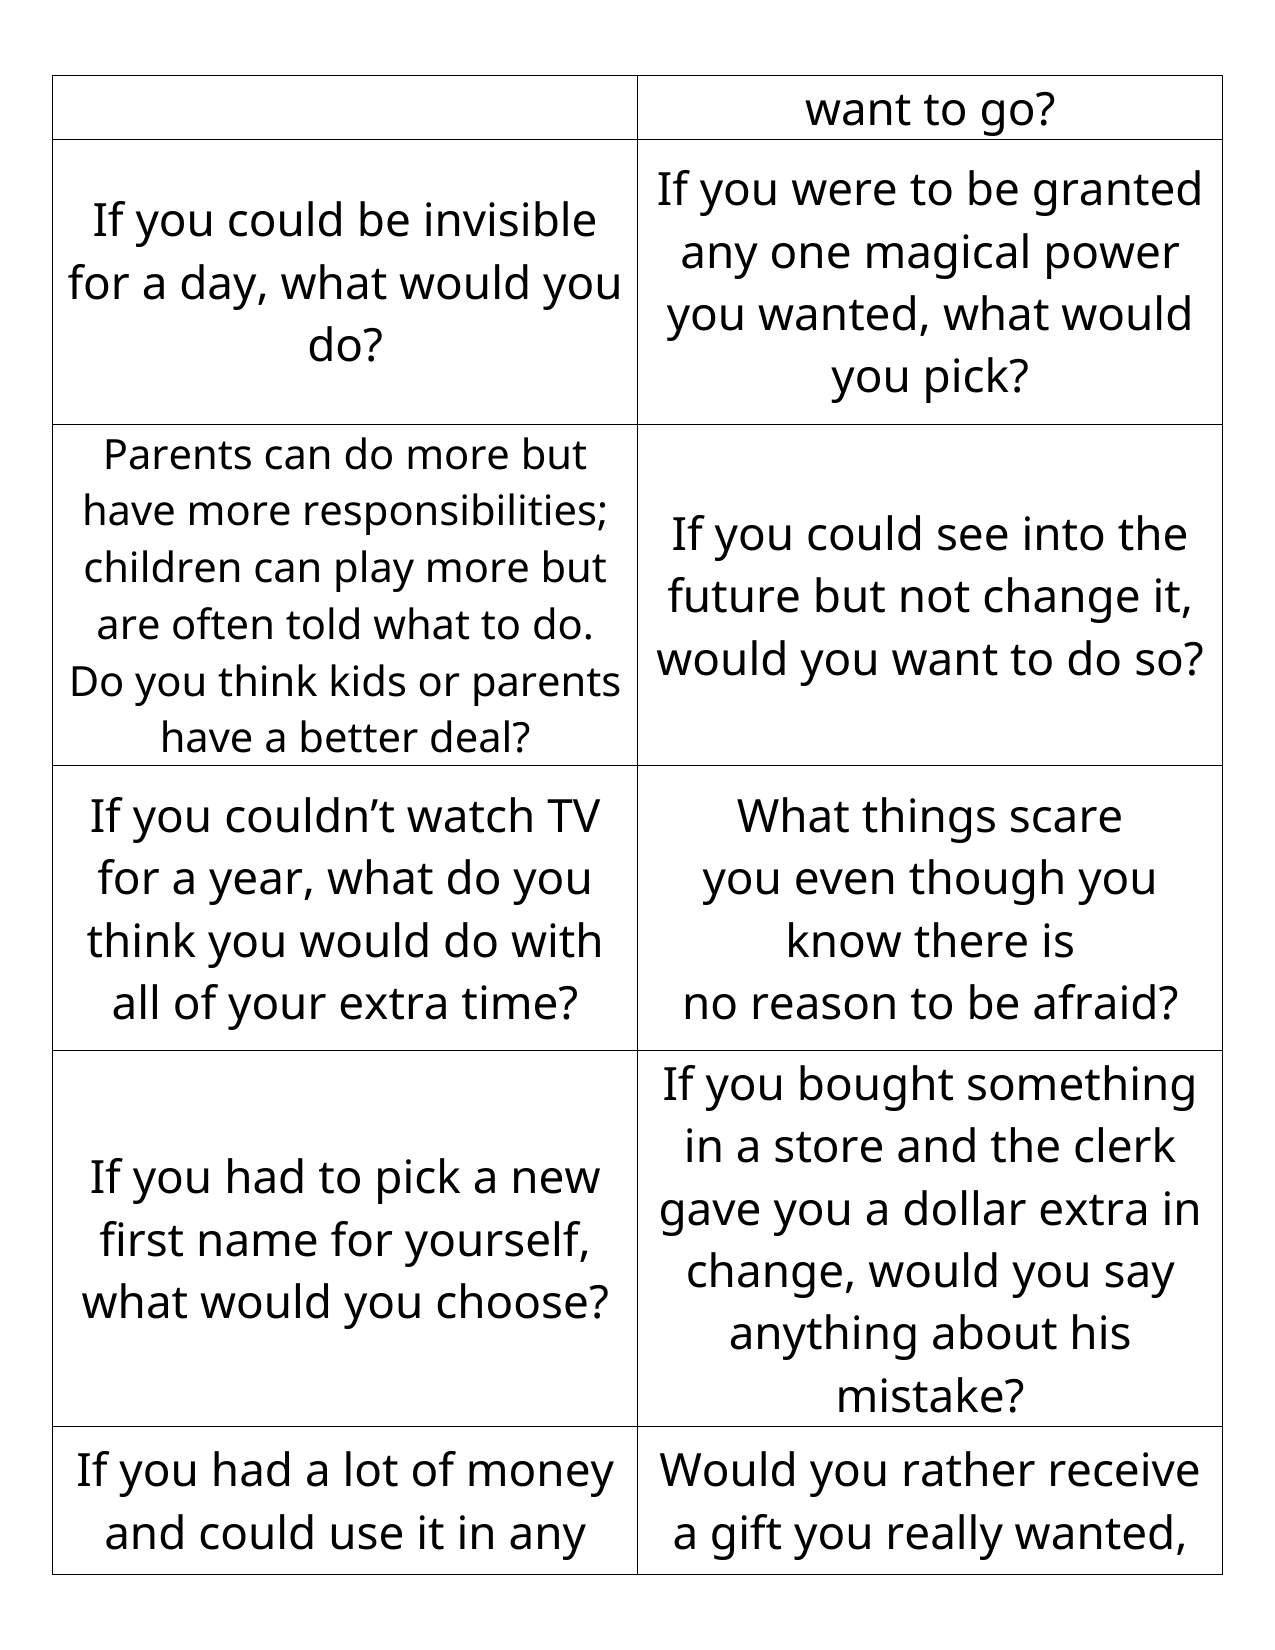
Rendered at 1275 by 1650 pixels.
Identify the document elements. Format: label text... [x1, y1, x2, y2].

table_cell What things scare you even though you know there is no reason to be afraid? [638, 766, 1222, 1050]
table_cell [638, 1427, 1222, 1574]
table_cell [638, 76, 1222, 138]
table_cell If you were to be granted any one magical power you wanted, what would you pick? [638, 140, 1222, 423]
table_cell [53, 76, 637, 138]
table_cell If you could be invisible for a day, what would you do? [53, 140, 637, 423]
table_cell If you had to pick a new first name for yourself, what would you choose? [53, 1051, 637, 1426]
table_cell If you couldn’t watch TV for a year, what do you think you would do with all of your extra time? [53, 766, 637, 1050]
table_cell Parents can do more but have more responsibilities; children can play more but are often told what to do. Do you think kids or parents have a better deal? [53, 425, 637, 765]
table_cell If you bought something in a store and the clerk gave you a dollar extra in change, would you say anything about his mistake? [638, 1051, 1222, 1426]
table_cell If you could see into the future but not change it, would you want to do so? [638, 425, 1222, 765]
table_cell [53, 1427, 637, 1574]
